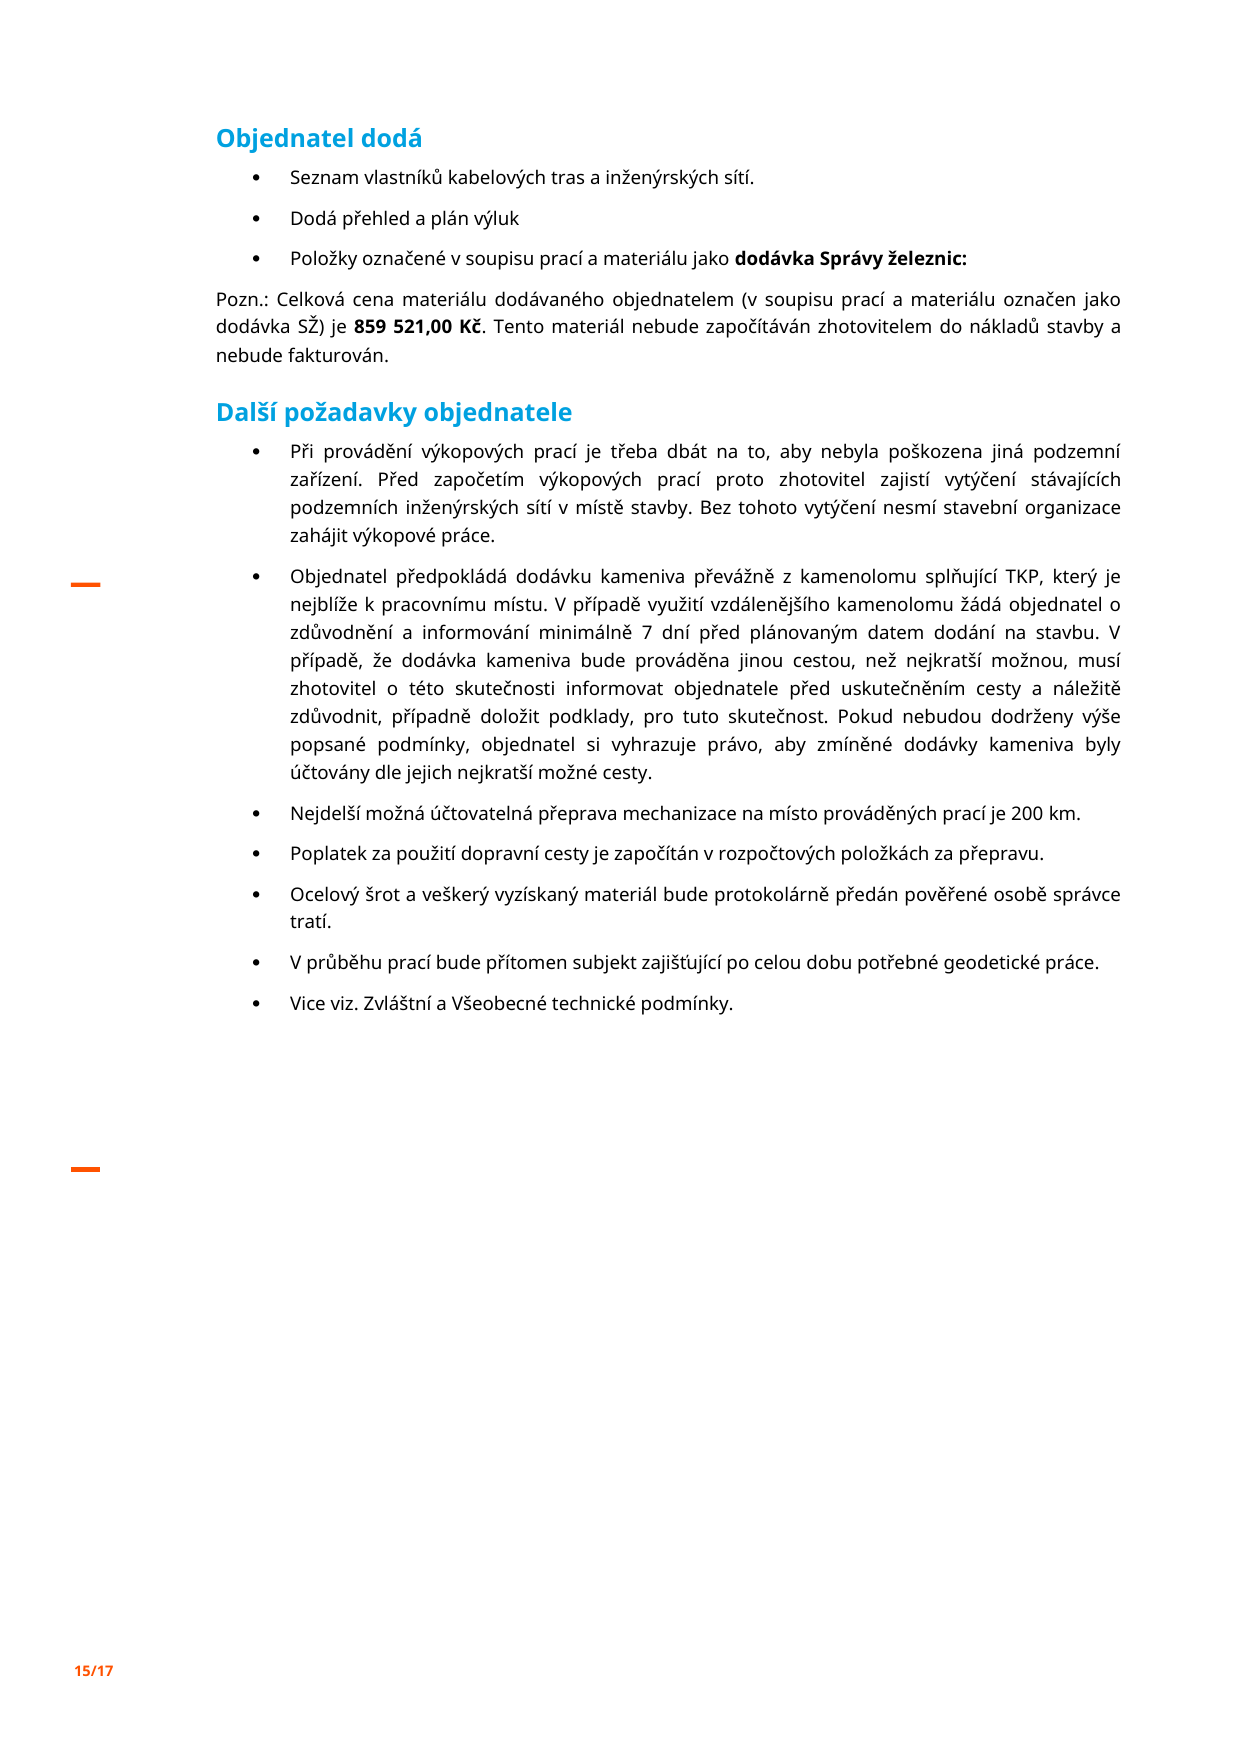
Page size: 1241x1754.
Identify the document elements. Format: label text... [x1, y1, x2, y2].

list Seznam vlastníků kabelových tras a inženýrských sítí. [253, 164, 1122, 190]
list Nejdelší možná účtovatelná přeprava mechanizace na místo prováděných prací je 200 km. [253, 800, 1122, 825]
text Pozn.: Celková cena materiálu dodávaného objednatelem (v soupisu prací a materiálu označen jako dodávka SŽ) je 859 521,00 Kč. Tento materiál nebude započítáván zhotovitelem do nákladů stavby a nebude fakturován. [216, 286, 1122, 367]
list Dodá přehled a plán výluk [253, 205, 1122, 230]
list Vice viz. Zvláštní a Všeobecné technické podmínky. [253, 990, 1122, 1015]
list V průběhu prací bude přítomen subjekt zajišťující po celou dobu potřebné geodetické práce. [253, 949, 1122, 975]
list Položky označené v soupisu prací a materiálu jako dodávka Správy železnic: [253, 245, 1122, 271]
list Při provádění výkopových prací je třeba dbát na to, aby nebyla poškozena jiná podzemní zařízení. Před započetím výkopových prací proto zhotovitel zajistí vytýčení stávajících podzemních inženýrských sítí v místě stavby. Bez tohoto vytýčení nesmí stavební organizace zahájit výkopové práce. [253, 438, 1122, 548]
subtitle Další požadavky objednatele [216, 395, 1122, 429]
list Ocelový šrot a veškerý vyzískaný materiál bude protokolárně předán pověřené osobě správce tratí. [253, 881, 1122, 934]
list Objednatel předpokládá dodávku kameniva převážně z kamenolomu splňující TKP, který je nejblíže k pracovnímu místu. V případě využití vzdálenějšího kamenolomu žádá objednatel o zdůvodnění a informování minimálně 7 dní před plánovaným datem dodání na stavbu. V případě, že dodávka kameniva bude prováděna jinou cestou, než nejkratší možnou, musí zhotovitel o této skutečnosti informovat objednatele před uskutečněním cesty a náležitě zdůvodnit, případně doložit podklady, pro tuto skutečnost. Pokud nebudou dodrženy výše popsané podmínky, objednatel si vyhrazuje právo, aby zmíněné dodávky kameniva byly účtovány dle jejich nejkratší možné cesty. [253, 563, 1122, 785]
subtitle Objednatel dodá [216, 121, 1122, 155]
list Poplatek za použití dopravní cesty je započítán v rozpočtových položkách za přepravu. [253, 840, 1122, 866]
